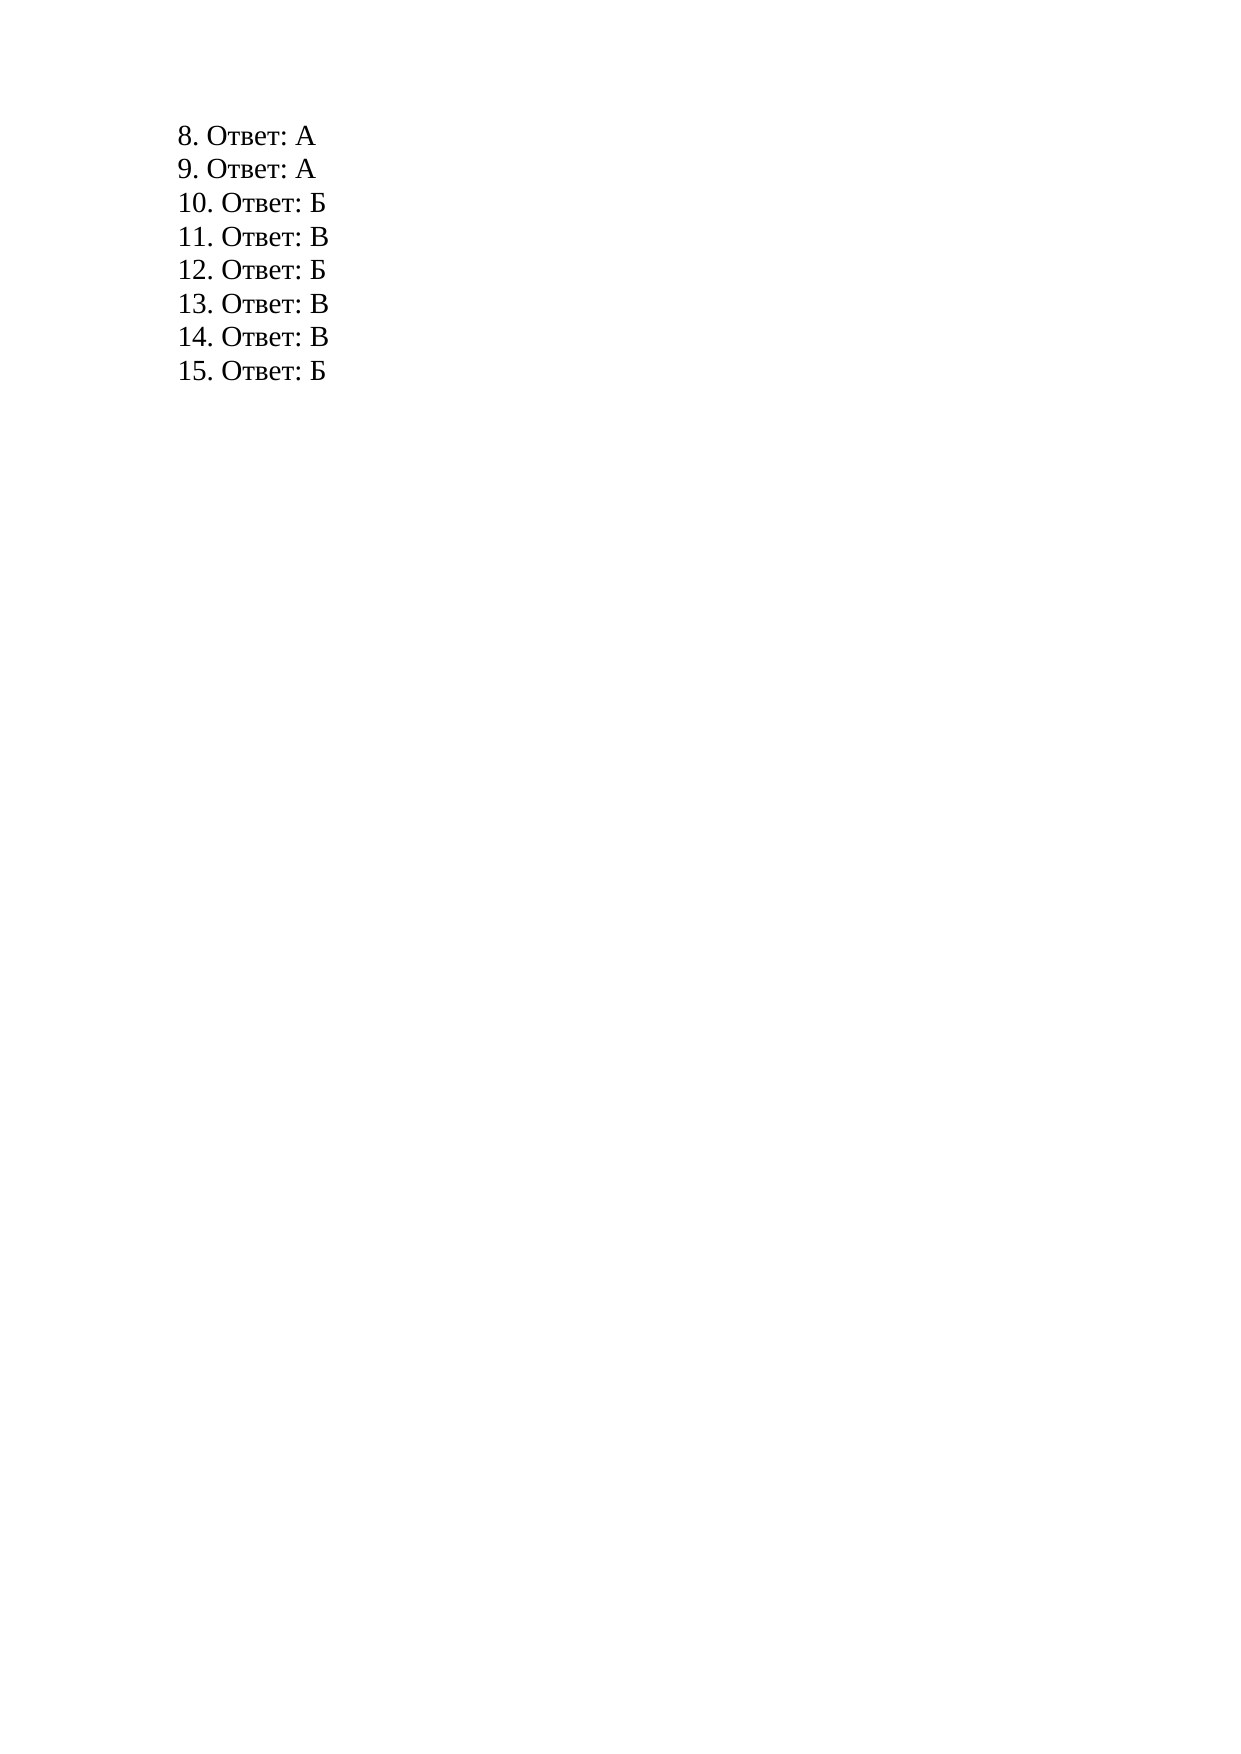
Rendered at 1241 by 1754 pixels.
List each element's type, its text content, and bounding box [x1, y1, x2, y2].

text 10. Ответ: Б [177, 185, 1152, 219]
text 11. Ответ: В [177, 219, 1152, 252]
text 13. Ответ: В [177, 286, 1152, 319]
text 8. Ответ: А [177, 118, 1152, 152]
text 9. Ответ: А [177, 152, 1152, 185]
text 15. Ответ: Б [177, 353, 1152, 386]
text 14. Ответ: В [177, 319, 1152, 353]
text 12. Ответ: Б [177, 252, 1152, 286]
